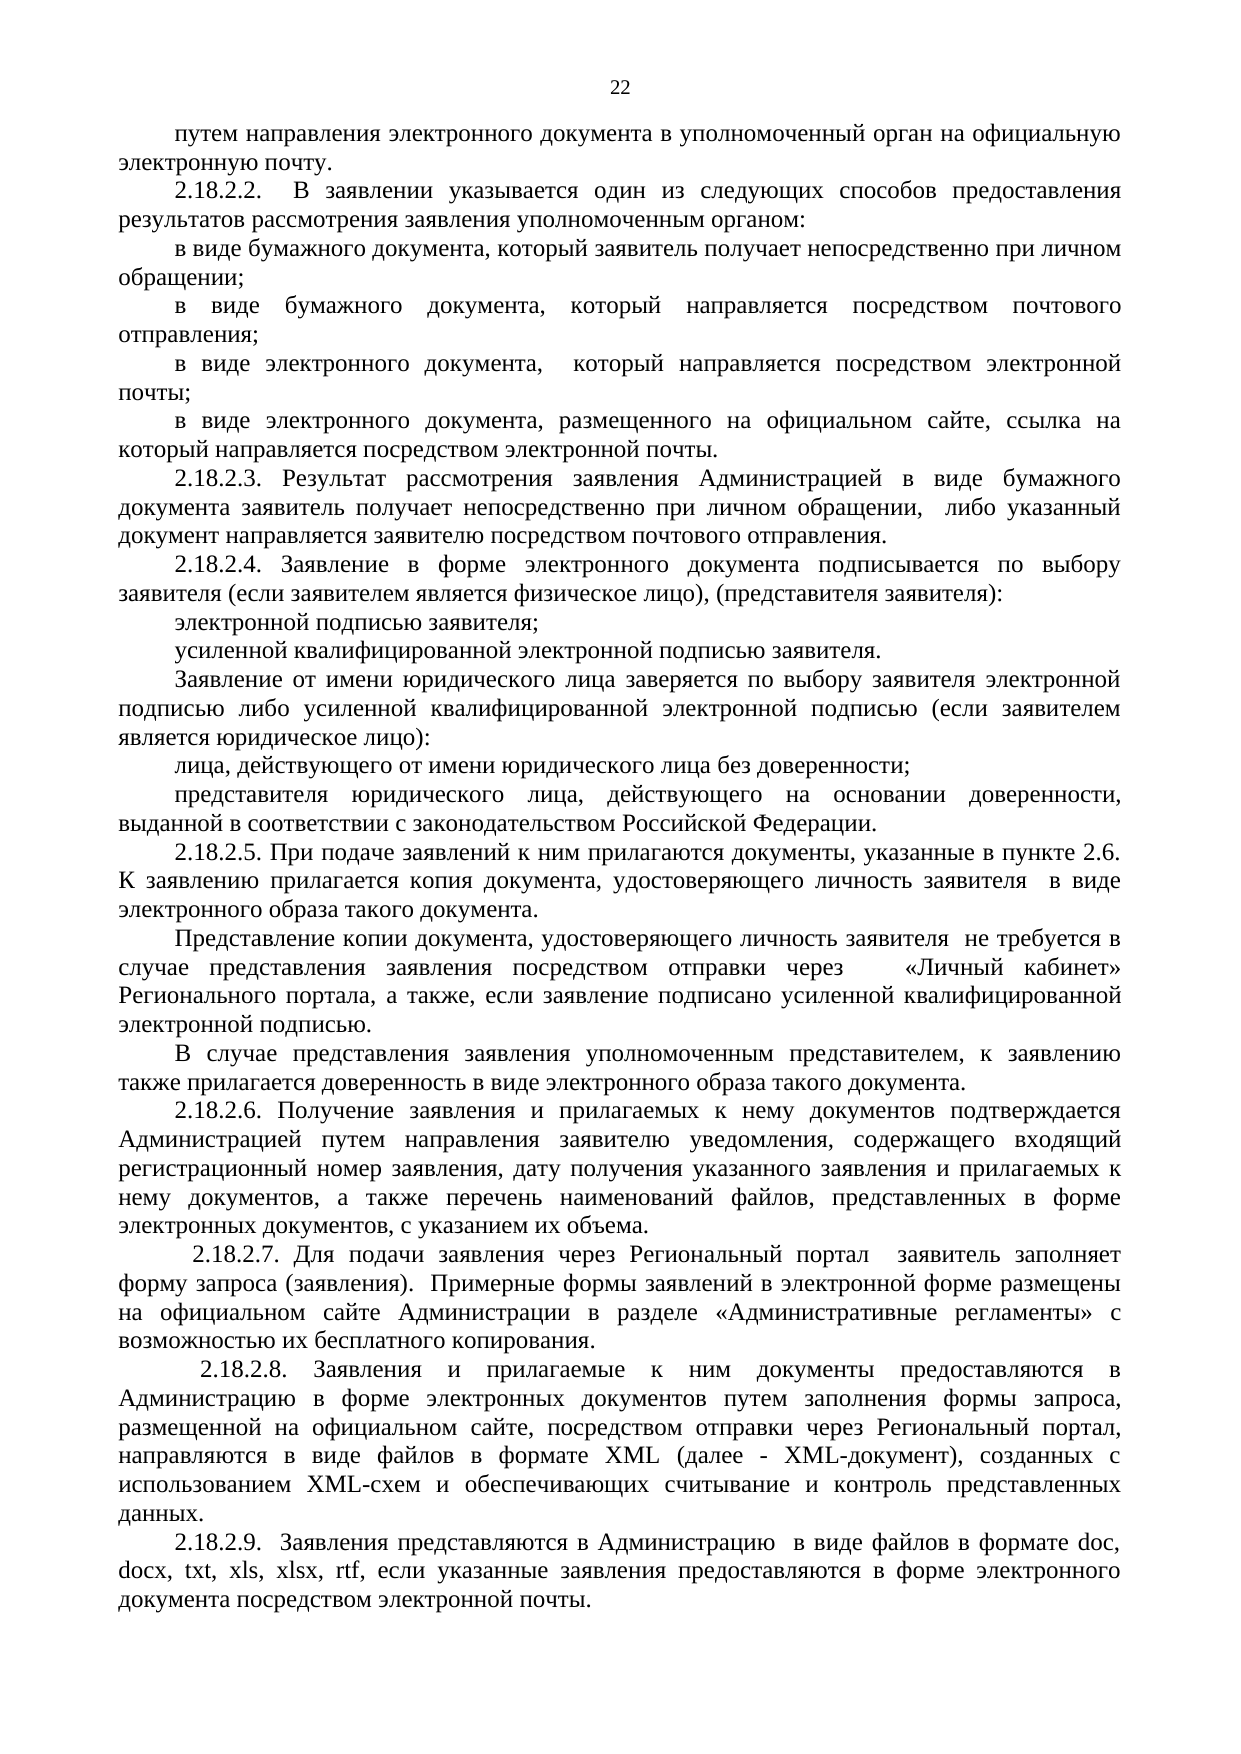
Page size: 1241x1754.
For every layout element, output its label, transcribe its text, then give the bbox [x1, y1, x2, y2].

text усиленной квалифицированной электронной подписью заявителя. [118, 636, 1122, 664]
text Представление копии документа, удостоверяющего личность заявителя не требуется в случае представления заявления посредством отправки через «Личный кабинет» Регионального портала, а также, если заявление подписано усиленной квалифицированной электронной подписью. [118, 923, 1122, 1038]
text 2.18.2.7. Для подачи заявления через Региональный портал заявитель заполняет форму запроса (заявления). Примерные формы заявлений в электронной форме размещены на официальном сайте Администрации в разделе «Административные регламенты» с возможностью их бесплатного копирования. [118, 1239, 1122, 1354]
text 2.18.2.4. Заявление в форме электронного документа подписывается по выбору заявителя (если заявителем является физическое лицо), (представителя заявителя): [118, 549, 1122, 607]
text электронной подписью заявителя; [118, 607, 1122, 636]
text лица, действующего от имени юридического лица без доверенности; [118, 751, 1122, 779]
text путем направления электронного документа в уполномоченный орган на официальную электронную почту. [118, 118, 1122, 176]
text В случае представления заявления уполномоченным представителем, к заявлению также прилагается доверенность в виде электронного образа такого документа. [118, 1038, 1122, 1096]
text Заявление от имени юридического лица заверяется по выбору заявителя электронной подписью либо усиленной квалифицированной электронной подписью (если заявителем является юридическое лицо): [118, 664, 1122, 751]
text 2.18.2.5. При подаче заявлений к ним прилагаются документы, указанные в пункте 2.6. К заявлению прилагается копия документа, удостоверяющего личность заявителя в виде электронного образа такого документа. [118, 837, 1122, 923]
text 2.18.2.3. Результат рассмотрения заявления Администрацией в виде бумажного документа заявитель получает непосредственно при личном обращении, либо указанный документ направляется заявителю посредством почтового отправления. [118, 463, 1122, 549]
text 2.18.2.6. Получение заявления и прилагаемых к нему документов подтверждается Администрацией путем направления заявителю уведомления, содержащего входящий регистрационный номер заявления, дату получения указанного заявления и прилагаемых к нему документов, а также перечень наименований файлов, представленных в форме электронных документов, с указанием их объема. [118, 1096, 1122, 1239]
text в виде электронного документа, который направляется посредством электронной почты; [118, 348, 1122, 406]
text в виде электронного документа, размещенного на официальном сайте, ссылка на который направляется посредством электронной почты. [118, 406, 1122, 463]
text в виде бумажного документа, который направляется посредством почтового отправления; [118, 291, 1122, 348]
text в виде бумажного документа, который заявитель получает непосредственно при личном обращении; [118, 233, 1122, 291]
text 2.18.2.2. В заявлении указывается один из следующих способов предоставления результатов рассмотрения заявления уполномоченным органом: [118, 176, 1122, 233]
text представителя юридического лица, действующего на основании доверенности, выданной в соответствии с законодательством Российской Федерации. [118, 779, 1122, 837]
text 2.18.2.8. Заявления и прилагаемые к ним документы предоставляются в Администрацию в форме электронных документов путем заполнения формы запроса, размещенной на официальном сайте, посредством отправки через Региональный портал, направляются в виде файлов в формате XML (далее - XML-документ), созданных с использованием XML-схем и обеспечивающих считывание и контроль представленных данных. [118, 1354, 1122, 1527]
text 2.18.2.9. Заявления представляются в Администрацию в виде файлов в формате doc, docx, txt, xls, xlsx, rtf, если указанные заявления предоставляются в форме электронного документа посредством электронной почты. [118, 1527, 1122, 1613]
